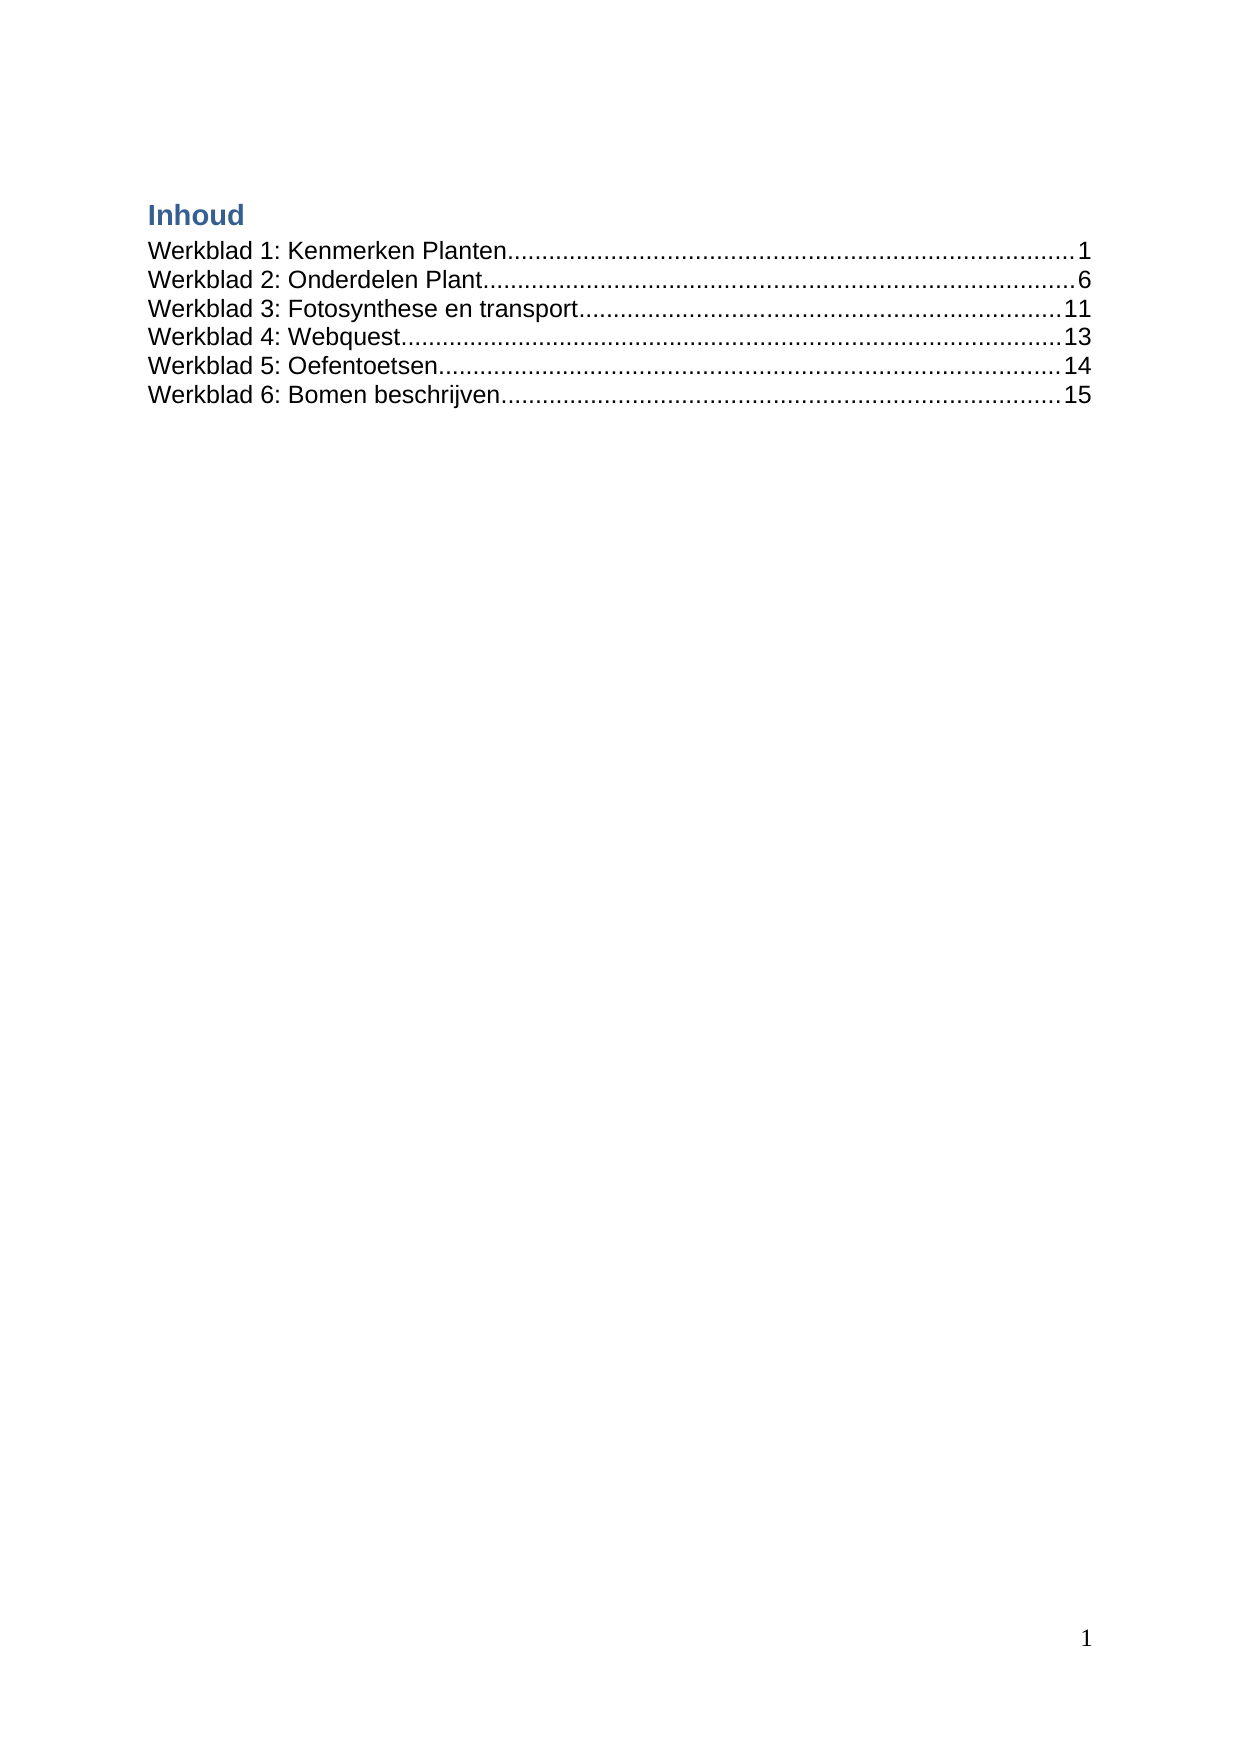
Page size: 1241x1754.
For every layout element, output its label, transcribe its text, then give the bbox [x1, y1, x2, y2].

text Werkblad 5: Oefentoetsen 14 [148, 351, 1093, 380]
text Werkblad 2: Onderdelen Plant 6 [148, 265, 1093, 294]
text Werkblad 3: Fotosynthese en transport 11 [148, 294, 1093, 322]
subtitle Inhoud [148, 198, 1093, 231]
text Werkblad 1: Kenmerken Planten 1 [148, 236, 1093, 265]
text Werkblad 4: Webquest 13 [148, 322, 1093, 351]
text Werkblad 6: Bomen beschrijven 15 [148, 380, 1093, 409]
